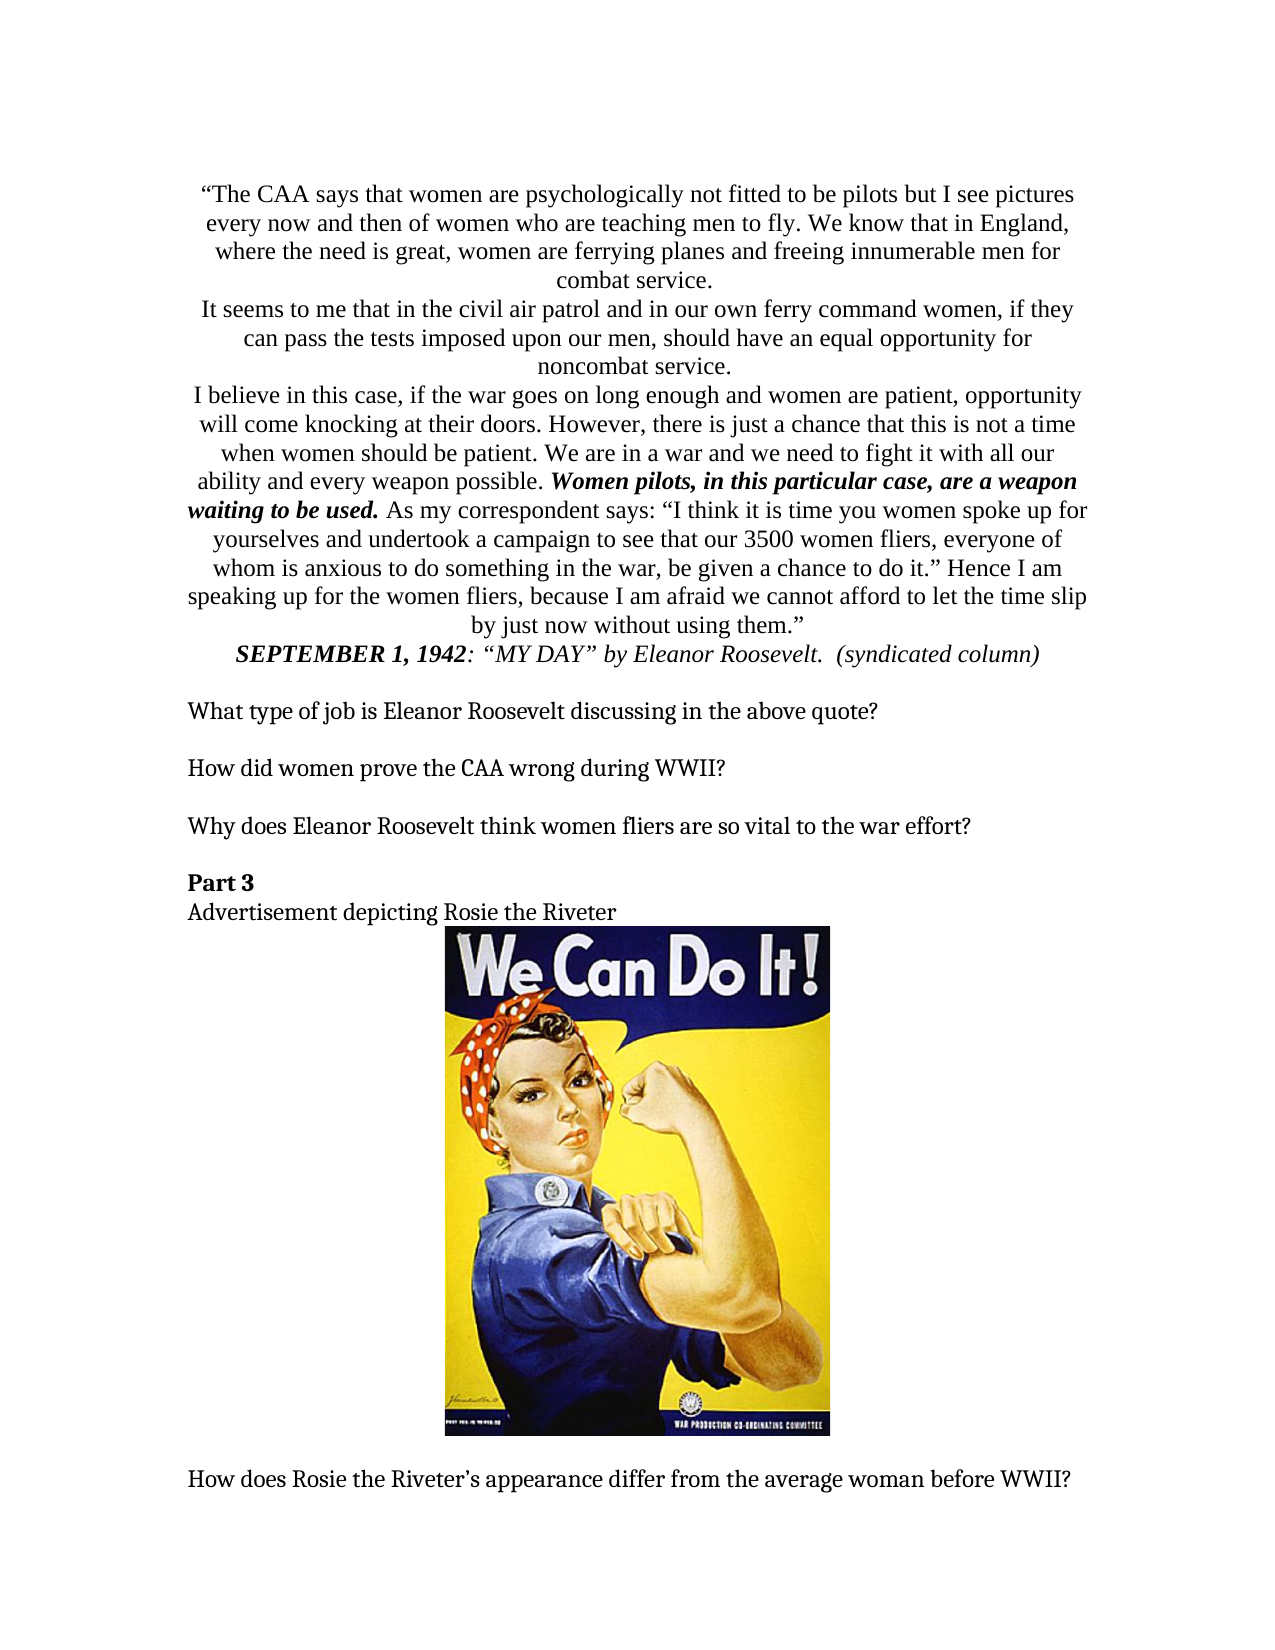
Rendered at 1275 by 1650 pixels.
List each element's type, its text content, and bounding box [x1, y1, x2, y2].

text How did women prove the CAA wrong during WWII? [187, 754, 1087, 783]
text How does Rosie the Riveter’s appearance differ from the average woman before WWII? [187, 1464, 1087, 1493]
text What type of job is Eleanor Roosevelt discussing in the above quote? [187, 697, 1087, 726]
text Part 3 [187, 869, 1087, 898]
text SEPTEMBER 1, 1942: “MY DAY” by Eleanor Roosevelt. (syndicated column) [187, 639, 1087, 668]
text Why does Eleanor Roosevelt think women fliers are so vital to the war effort? [187, 812, 1087, 841]
text “The CAA says that women are psychologically not fitted to be pilots but I see pictures every now and then of women who are teaching men to fly. We know that in England, where the need is great, women are ferrying planes and freeing innumerable men for combat service. It seems to me that in the civil air patrol and in our own ferry command women, if they can pass the tests imposed upon our men, should have an equal opportunity for noncombat service. I believe in this case, if the war goes on long enough and women are patient, opportunity will come knocking at their doors. However, there is just a chance that this is not a time when women should be patient. We are in a war and we need to fight it with all our ability and every weapon possible. Women pilots, in this particular case, are a weapon waiting to be used. As my correspondent says: “I think it is time you women spoke up for yourselves and undertook a campaign to see that our 3500 women fliers, everyone of whom is anxious to do something in the war, be given a chance to do it.” Hence I am speaking up for the women fliers, because I am afraid we cannot afford to let the time slip by just now without using them.” [187, 179, 1087, 639]
text Advertisement depicting Rosie the Riveter [187, 898, 1087, 927]
picture [444, 926, 831, 1436]
